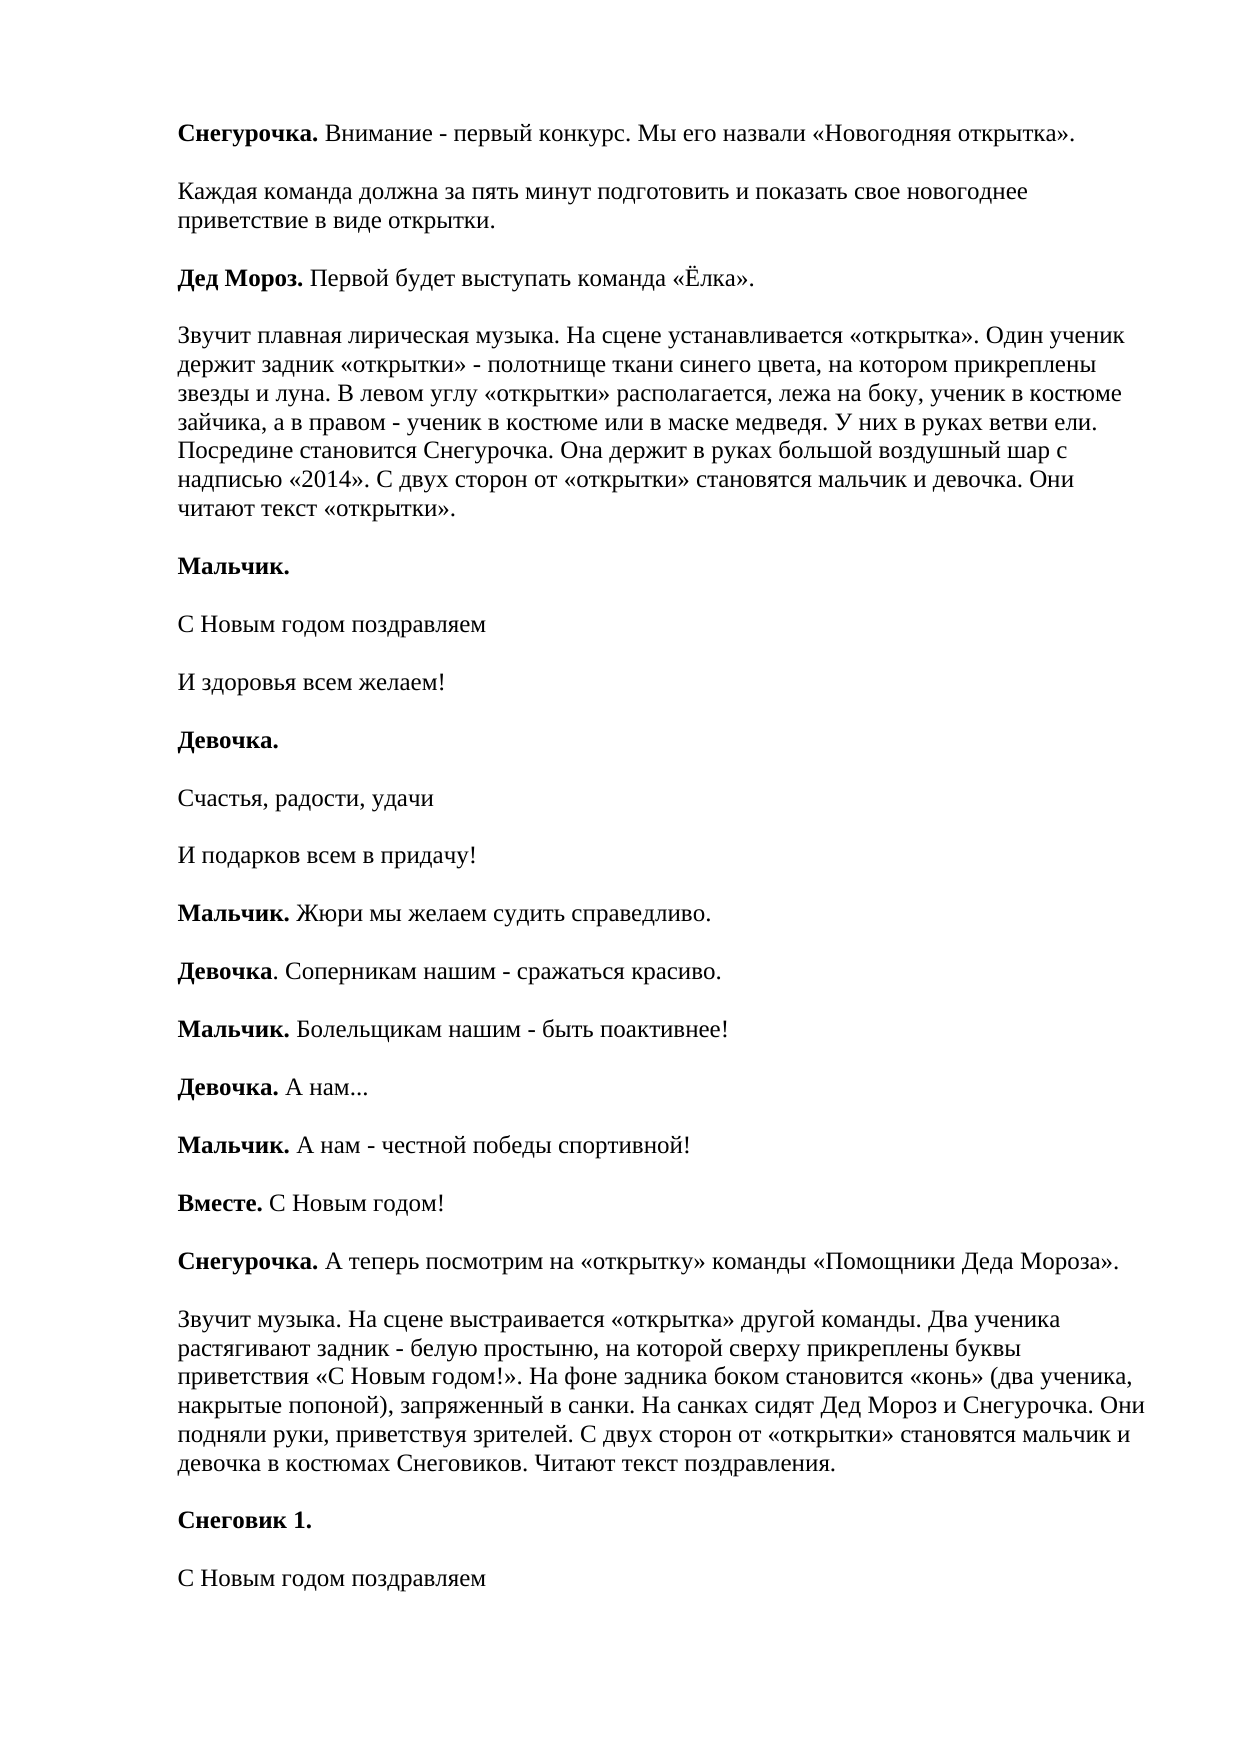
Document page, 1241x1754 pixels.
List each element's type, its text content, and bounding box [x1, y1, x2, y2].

text Мальчик. Жюри мы желаем судить справедливо. [177, 898, 1152, 927]
text И здоровья всем желаем! [177, 667, 1152, 696]
text И подарков всем в придачу! [177, 841, 1152, 869]
text Звучит музыка. На сцене выстраивается «открытка» другой команды. Два ученика растягивают задник - белую простыню, на которой сверху прикреплены буквы приветствия «С Новым годом!». На фоне задника боком становится «конь» (два ученика, накрытые попоной), запряженный в санки. На санках сидят Дед Мороз и Снегурочка. Они подняли руки, приветствуя зрителей. С двух сторон от «открытки» становятся мальчик и девочка в костюмах Снеговиков. Читают текст поздравления. [177, 1304, 1152, 1476]
text Снегурочка. Внимание - первый конкурс. Мы его назвали «Новогодняя открытка». [177, 118, 1152, 147]
text Снегурочка. А теперь посмотрим на «открытку» команды «Помощники Деда Мороза». [177, 1246, 1152, 1275]
text Звучит плавная лирическая музыка. На сцене устанавливается «открытка». Один ученик держит задник «открытки» - полотнище ткани синего цвета, на котором прикреплены звезды и луна. В левом углу «открытки» располагается, лежа на боку, ученик в костюме зайчика, а в правом - ученик в костюме или в маске медведя. У них в руках ветви ели. Посредине становится Снегурочка. Она держит в руках большой воздушный шар с надписью «2014». С двух сторон от «открытки» становятся мальчик и девочка. Они читают текст «открытки». [177, 321, 1152, 522]
text Вместе. С Новым годом! [177, 1188, 1152, 1217]
text Мальчик. А нам - честной победы спортивной! [177, 1130, 1152, 1159]
text Девочка. А нам... [177, 1072, 1152, 1101]
text Девочка. [177, 725, 1152, 753]
text Каждая команда должна за пять минут подготовить и показать свое новогоднее приветствие в виде открытки. [177, 176, 1152, 233]
text С Новым годом поздравляем [177, 1563, 1152, 1592]
text Дед Мороз. Первой будет выступать команда «Ёлка». [177, 263, 1152, 291]
text Счастья, радости, удачи [177, 783, 1152, 811]
text С Новым годом поздравляем [177, 609, 1152, 638]
text Мальчик. Болельщикам нашим - быть поактивнее! [177, 1014, 1152, 1043]
text Девочка. Соперникам нашим - сражаться красиво. [177, 956, 1152, 985]
text Снеговик 1. [177, 1506, 1152, 1534]
text Мальчик. [177, 551, 1152, 580]
